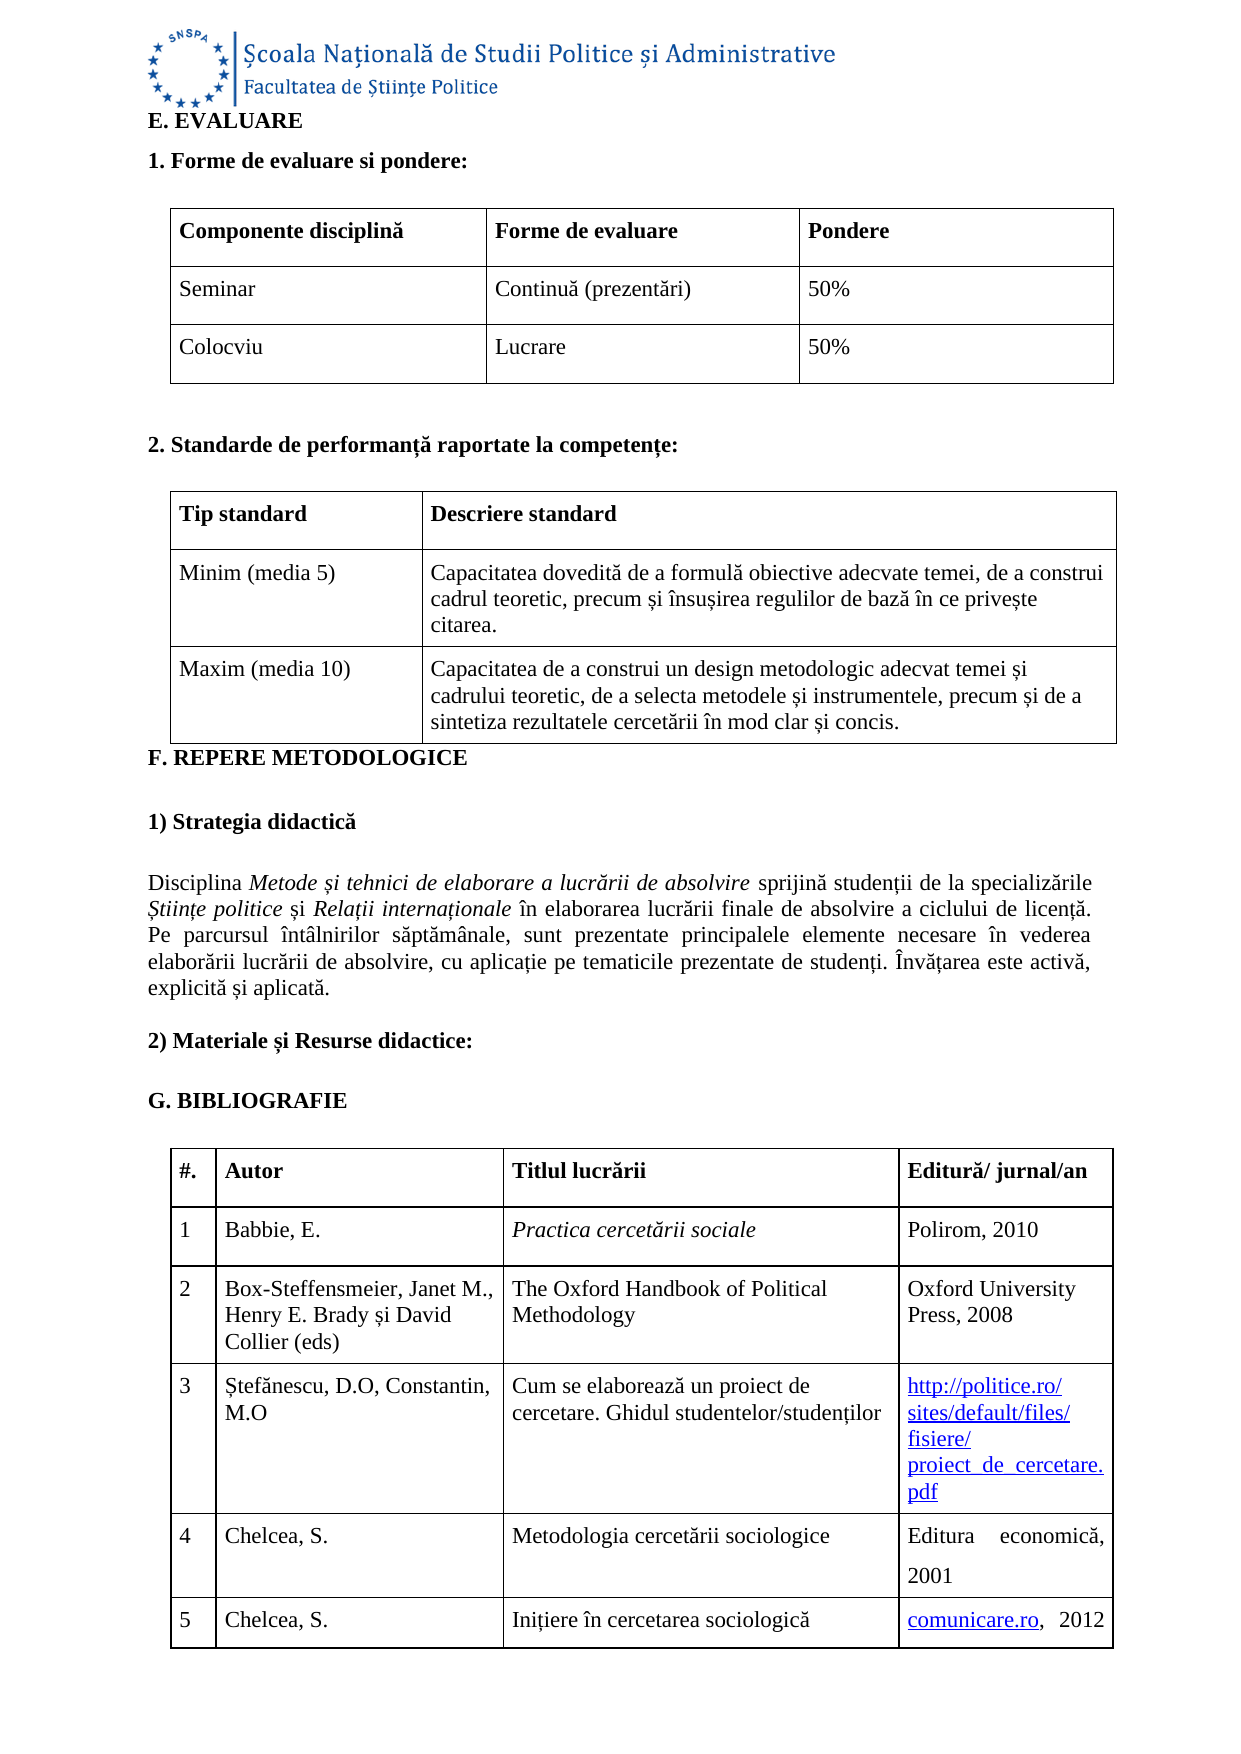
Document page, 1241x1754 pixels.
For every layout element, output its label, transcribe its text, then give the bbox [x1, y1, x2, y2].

table_cell http://politice.ro/sites/default/files/fisiere/proiect_de_cercetare.pdf [900, 1364, 1112, 1512]
table_cell 50% [800, 325, 1113, 382]
table_cell Chelcea, S. [217, 1598, 503, 1647]
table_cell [504, 1598, 898, 1647]
table_header Editură/ jurnal/an [900, 1149, 1112, 1206]
text 1) Strategia didactică [148, 808, 1093, 835]
table_cell 1 [172, 1208, 215, 1265]
table_cell Capacitatea de a construi un design metodologic adecvat temei și cadrului teoretic, de a selecta metodele și instrumentele, precum și de a sintetiza rezultatele cercetării în mod clar și concis. [423, 647, 1116, 743]
table_header Forme de evaluare [487, 209, 799, 266]
text E. EVALUARE [148, 108, 1093, 134]
table_cell Continuă (prezentări) [487, 267, 799, 324]
table_cell Chelcea, S. [217, 1514, 503, 1596]
text Disciplina Metode și tehnici de elaborare a lucrării de absolvire sprijină studenții de la specializările Științe politice și Relații internaționale în elaborarea lucrării finale de absolvire a ciclului de licență. Pe parcursul întâlnirilor săptămânale, sunt prezentate principalele elemente necesare în vederea elaborării lucrării de absolvire, cu aplicație pe tematicile prezentate de studenți. Învățarea este activă, explicită și aplicată. [148, 869, 1093, 1000]
table_cell Babbie, E. [217, 1208, 503, 1265]
text 2) Materiale și Resurse didactice: [148, 1027, 1093, 1053]
table_cell The Oxford Handbook of Political Methodology [504, 1267, 898, 1362]
table_cell Editura economică, 2001 [900, 1514, 1112, 1596]
table_cell 5 [172, 1598, 215, 1647]
text F. REPERE METODOLOGICE [148, 744, 1093, 770]
table_cell Metodologia cercetării sociologice [504, 1514, 898, 1596]
table_cell Capacitatea dovedită de a formulă obiective adecvate temei, de a construi cadrul teoretic, precum și însușirea regulilor de bază în ce privește citarea. [423, 550, 1116, 646]
table_header Tip standard [171, 492, 422, 549]
table_cell 50% [800, 267, 1113, 324]
text 1. Forme de evaluare si pondere: [148, 147, 1093, 173]
table_cell 2 [172, 1267, 215, 1362]
picture [147, 29, 836, 108]
text 2. Standarde de performanță raportate la competențe: [148, 431, 1093, 457]
table_cell Colocviu [171, 325, 486, 382]
table_cell Box-Steffensmeier, Janet M., Henry E. Brady și David Collier (eds) [217, 1267, 503, 1362]
table_header #. [172, 1149, 215, 1206]
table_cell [900, 1598, 1112, 1647]
table_cell Lucrare [487, 325, 799, 382]
table_cell Polirom, 2010 [900, 1208, 1112, 1265]
table_header Descriere standard [423, 492, 1116, 549]
table_header Pondere [800, 209, 1113, 266]
table_header Titlul lucrării [504, 1149, 898, 1206]
table_cell 4 [172, 1514, 215, 1596]
table_cell Seminar [171, 267, 486, 324]
text G. BIBLIOGRAFIE [148, 1087, 1093, 1113]
table_header Autor [217, 1149, 503, 1206]
table_cell Ștefănescu, D.O, Constantin, M.O [217, 1364, 503, 1512]
table_cell Cum se elaborează un proiect de cercetare. Ghidul studentelor/studenților [504, 1364, 898, 1512]
table_cell Oxford University Press, 2008 [900, 1267, 1112, 1362]
table_cell Minim (media 5) [171, 550, 422, 646]
table_header Componente disciplină [171, 209, 486, 266]
table_cell 3 [172, 1364, 215, 1512]
table_cell Maxim (media 10) [171, 647, 422, 743]
table_cell Practica cercetării sociale [504, 1208, 898, 1265]
